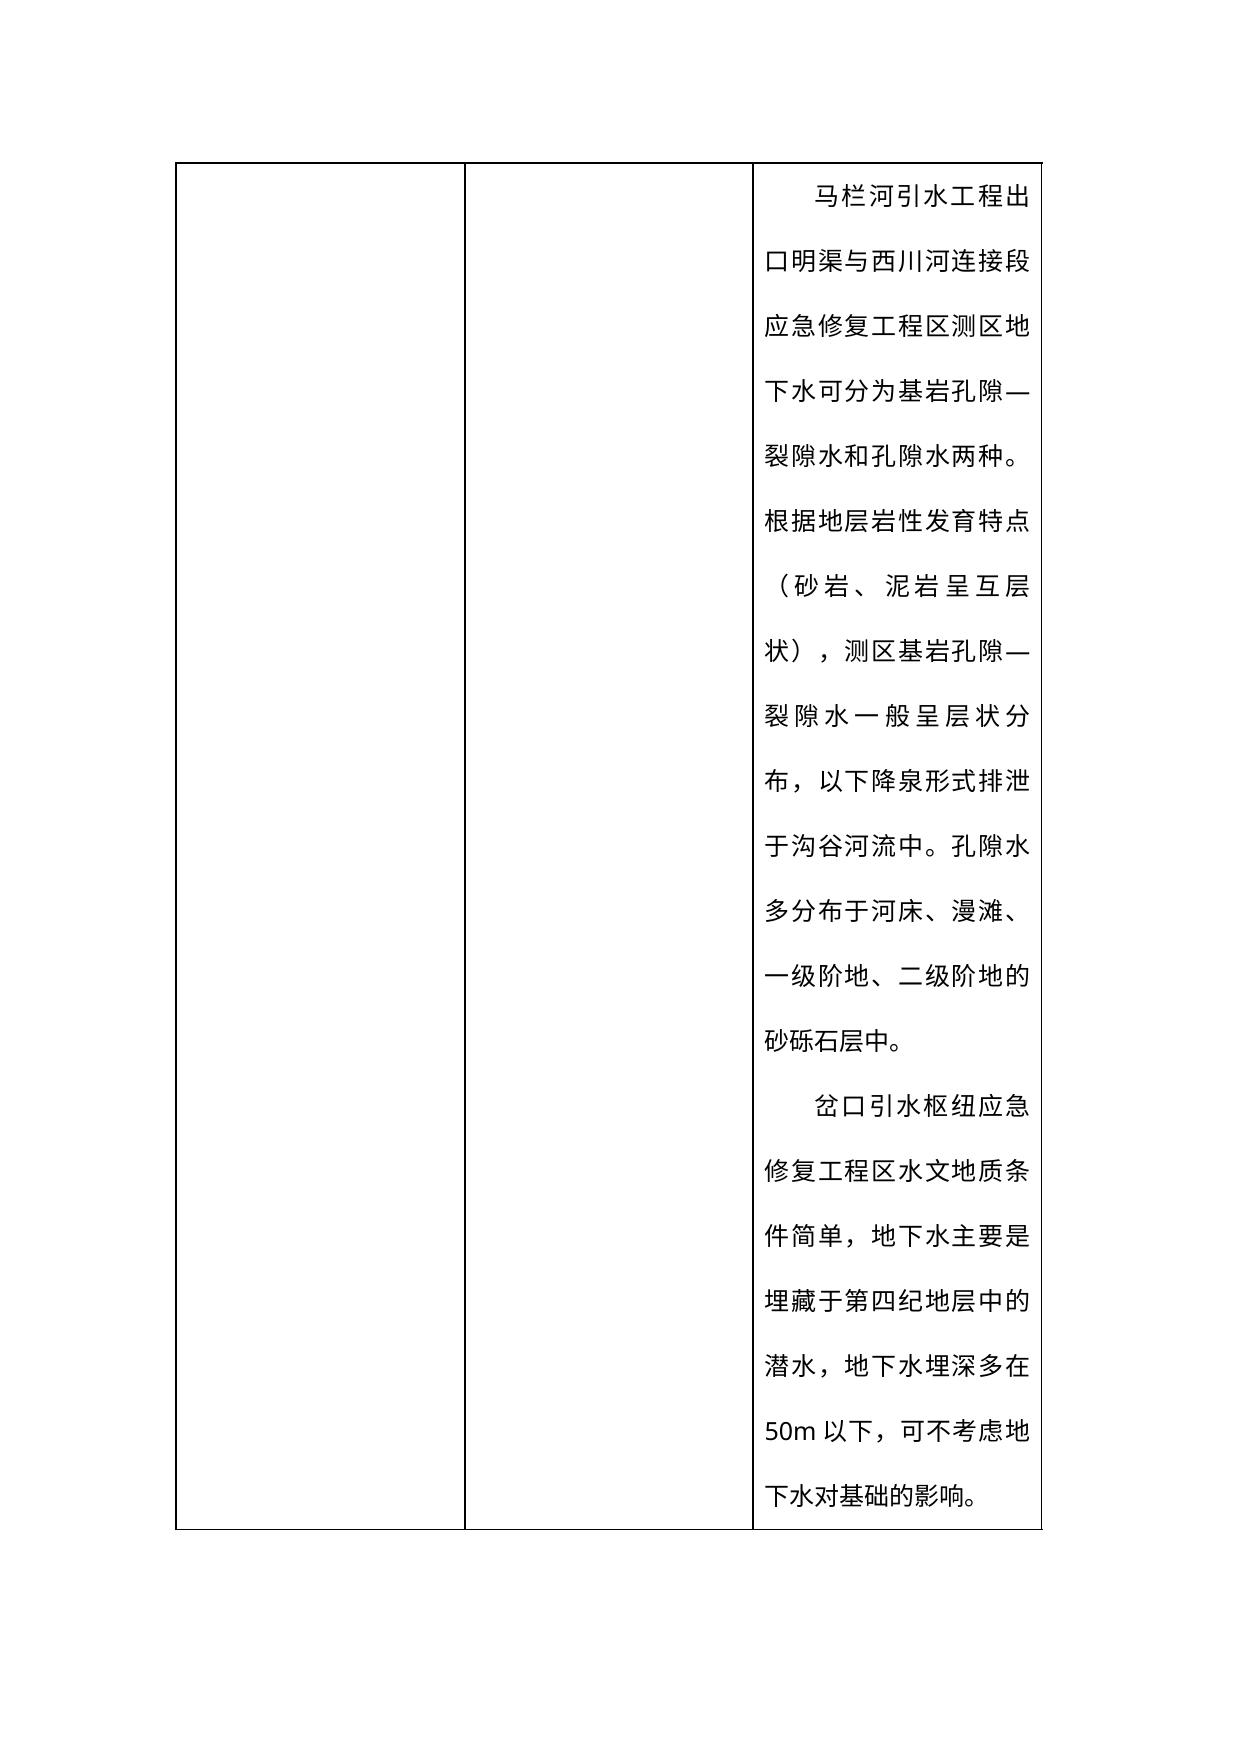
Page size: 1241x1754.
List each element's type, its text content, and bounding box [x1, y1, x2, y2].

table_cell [754, 164, 1041, 1528]
table_cell [466, 164, 752, 1528]
table_cell 1 [177, 164, 464, 1528]
